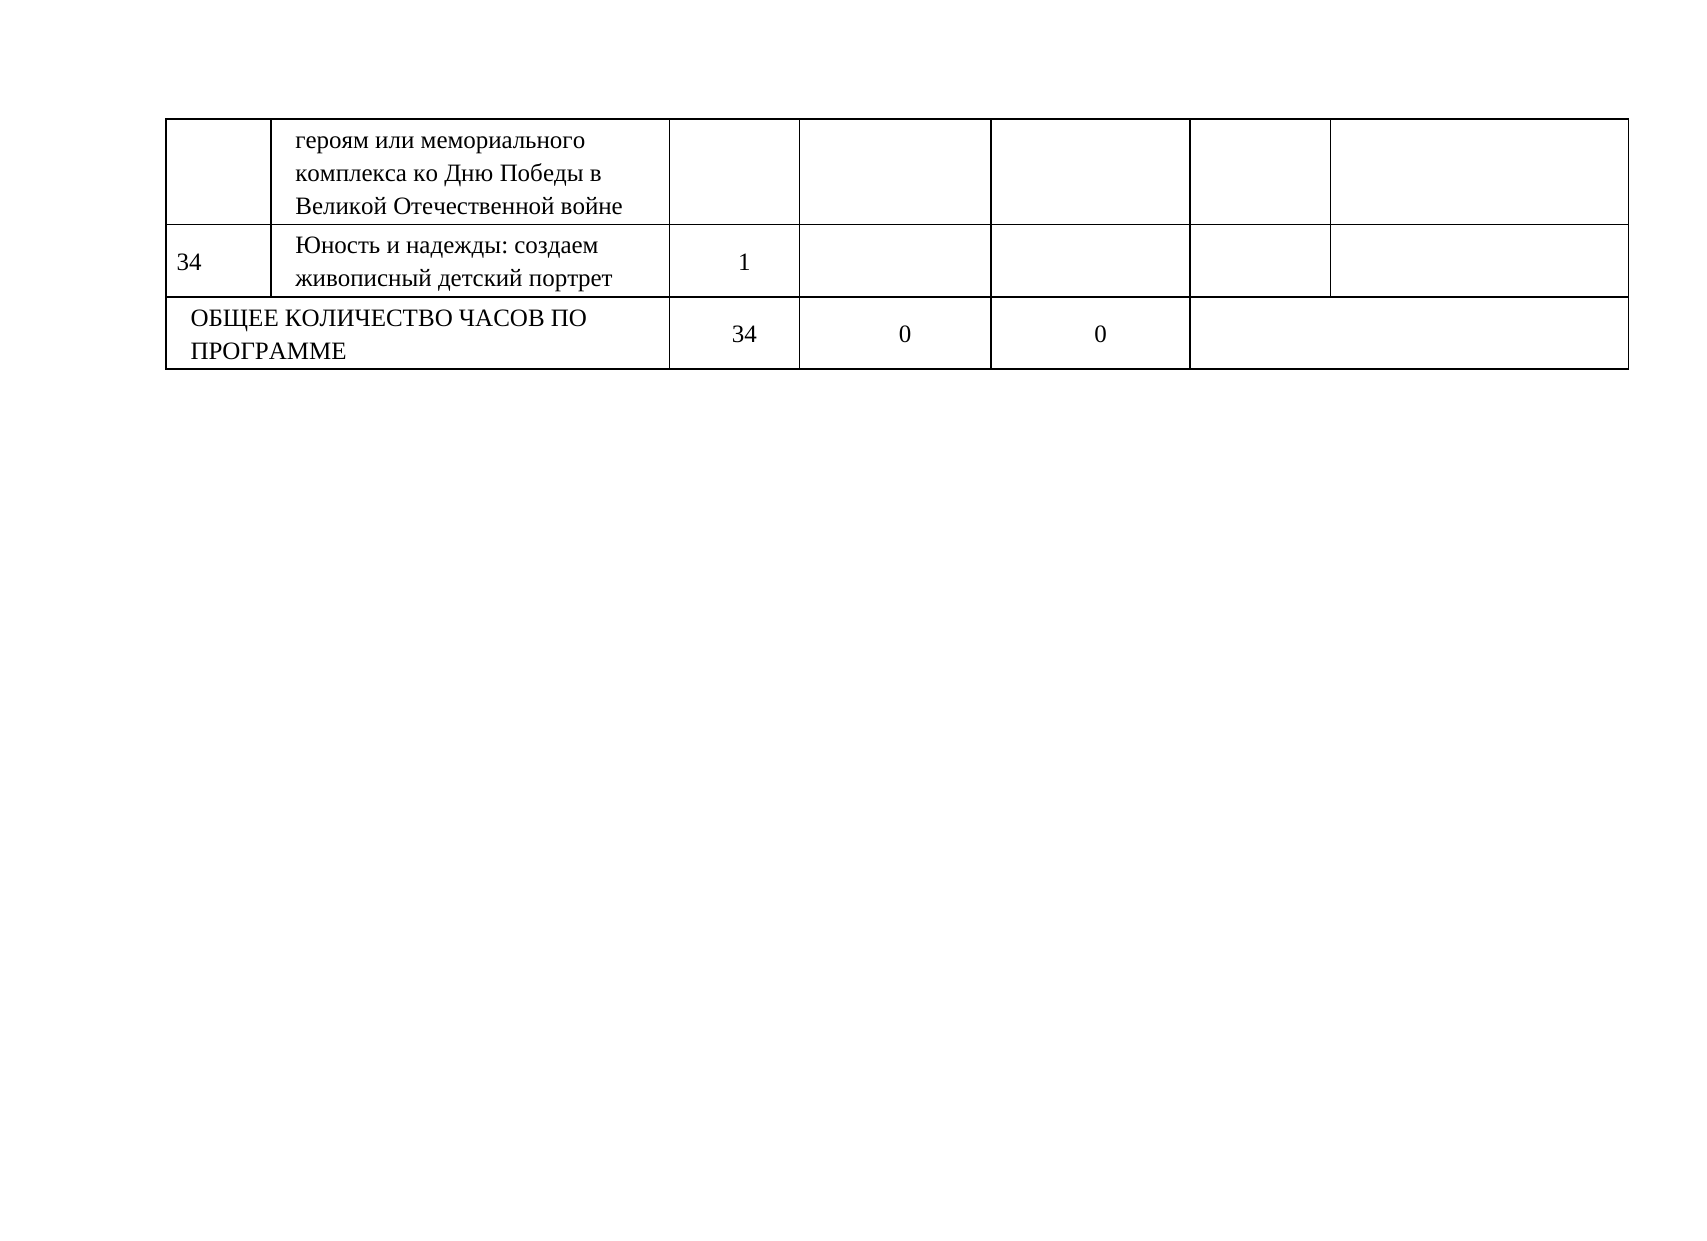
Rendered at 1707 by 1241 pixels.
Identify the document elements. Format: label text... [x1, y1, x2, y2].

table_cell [1331, 120, 1628, 223]
table_cell 0 [800, 298, 990, 368]
table_cell [1191, 225, 1330, 296]
table_cell [992, 225, 1189, 296]
table_cell [800, 120, 990, 223]
table_cell 1 [670, 225, 799, 296]
table_cell ОБЩЕЕ КОЛИЧЕСТВО ЧАСОВ ПО ПРОГРАММЕ [167, 298, 669, 368]
table_cell 34 [670, 298, 799, 368]
table_cell 1 [670, 120, 799, 223]
table_cell [1191, 120, 1330, 223]
table_cell Юность и надежды: создаем живописный детский портрет [272, 225, 669, 296]
table_cell 34 [167, 225, 270, 296]
table_cell 0 [992, 298, 1189, 368]
table_cell [1331, 225, 1628, 296]
table_cell 33 [167, 120, 270, 223]
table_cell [272, 120, 669, 223]
table_cell [800, 225, 990, 296]
table_cell [1191, 298, 1628, 368]
table_cell [992, 120, 1189, 223]
